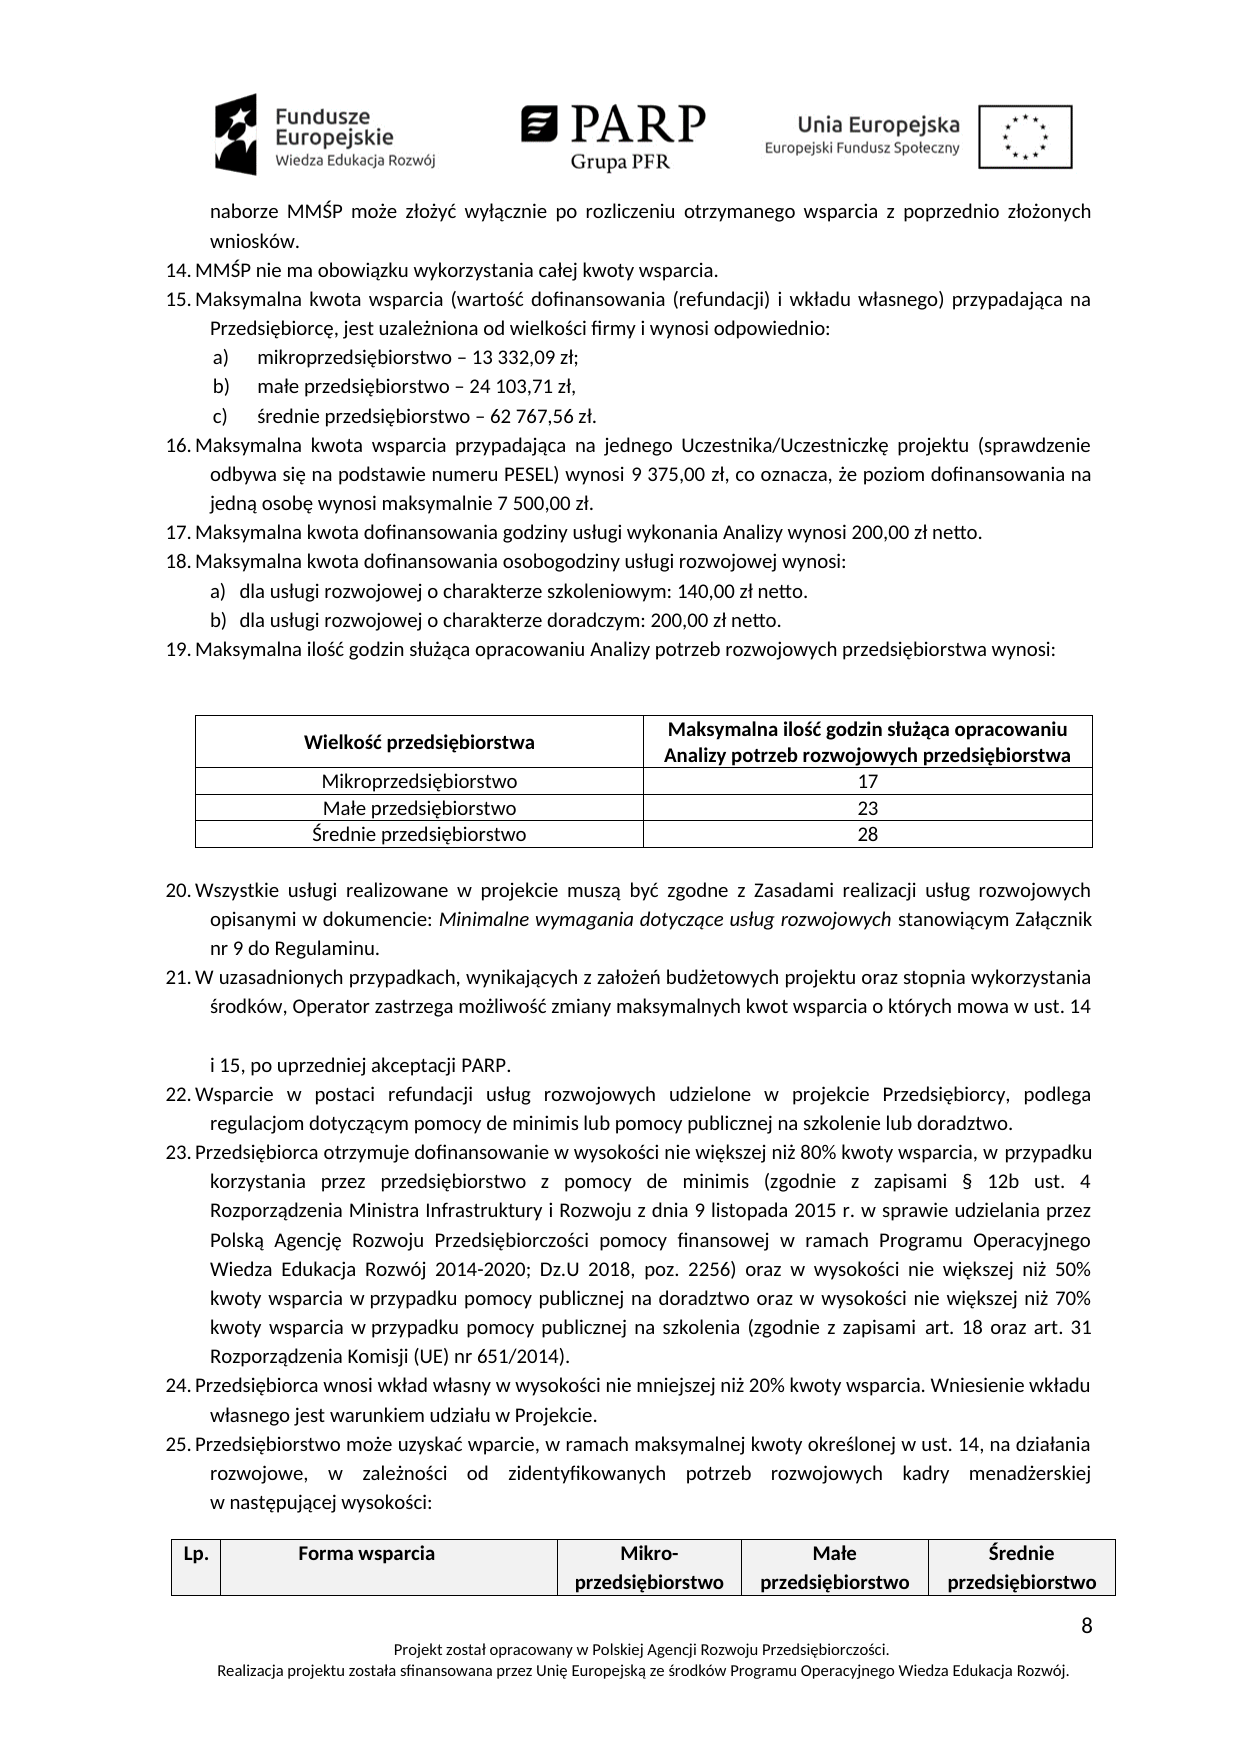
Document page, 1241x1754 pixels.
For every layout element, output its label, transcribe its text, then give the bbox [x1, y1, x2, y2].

list Maksymalna ilość godzin służąca opracowaniu Analizy potrzeb rozwojowych przedsiębiorstwa wynosi: [165, 636, 1092, 662]
list W uzasadnionych przypadkach, wynikających z założeń budżetowych projektu oraz stopnia wykorzystania środków, Operator zastrzega możliwość zmiany maksymalnych kwot wsparcia o których mowa w ust. 14 i 15, po uprzedniej akceptacji PARP. [165, 964, 1092, 1077]
list Maksymalna kwota wsparcia przypadająca na jednego Uczestnika/Uczestniczkę projektu (sprawdzenie odbywa się na podstawie numeru PESEL) wynosi 9 375,00 zł, co oznacza, że poziom dofinansowania na jedną osobę wynosi maksymalnie 7 500,00 zł. [165, 432, 1092, 516]
list Maksymalna kwota dofinansowania osobogodziny usługi rozwojowej wynosi: [165, 549, 1092, 574]
list Maksymalna kwota dofinansowania godziny usługi wykonania Analizy wynosi 200,00 zł netto. [165, 519, 1092, 545]
table_cell Średnie przedsiębiorstwo [196, 821, 643, 847]
list Przedsiębiorstwo może uzyskać wparcie, w ramach maksymalnej kwoty określonej w ust. 14, na działania rozwojowe, w zależności od zidentyfikowanych potrzeb rozwojowych kadry menadżerskiej w następującej wysokości: [165, 1431, 1092, 1515]
table_header Lp. [172, 1540, 220, 1595]
list Maksymalna kwota wsparcia (wartość dofinansowania (refundacji) i wkładu własnego) przypadająca na Przedsiębiorcę, jest uzależniona od wielkości firmy i wynosi odpowiednio: [165, 286, 1092, 341]
table_header Średnie przedsiębiorstwo Kwota wsparcia nie większa niż [929, 1540, 1115, 1595]
picture [194, 70, 1093, 199]
list b) dla usługi rozwojowej o charakterze doradczym: 200,00 zł netto. [210, 607, 1092, 632]
list Przedsiębiorca otrzymuje dofinansowanie w wysokości nie większej niż 80% kwoty wsparcia, w przypadku korzystania przez przedsiębiorstwo z pomocy de minimis (zgodnie z zapisami § 12b ust. 4 Rozporządzenia Ministra Infrastruktury i Rozwoju z dnia 9 listopada 2015 r. w sprawie udzielania przez Polską Agencję Rozwoju Przedsiębiorczości pomocy finansowej w ramach Programu Operacyjnego Wiedza Edukacja Rozwój 2014-2020; Dz.U 2018, poz. 2256) oraz w wysokości nie większej niż 50% kwoty wsparcia w przypadku pomocy publicznej na doradztwo oraz w wysokości nie większej niż 70% kwoty wsparcia w przypadku pomocy publicznej na szkolenia (zgodnie z zapisami art. 18 oraz art. 31 Rozporządzenia Komisji (UE) nr 651/2014). [165, 1139, 1092, 1369]
table_header Małe przedsiębiorstwo Kwota wsparcia nie większa niż [742, 1540, 928, 1595]
list Wszystkie usługi realizowane w projekcie muszą być zgodne z Zasadami realizacji usług rozwojowych opisanymi w dokumencie: Minimalne wymagania dotyczące usług rozwojowych stanowiącym Załącznik nr 9 do Regulaminu. [165, 877, 1092, 961]
list dla usługi rozwojowej o charakterze szkoleniowym: 140,00 zł netto. [210, 578, 1092, 603]
list mikroprzedsiębiorstwo – 13 332,09 zł; [213, 344, 1092, 370]
list średnie przedsiębiorstwo – 62 767,56 zł. [213, 403, 1092, 428]
table_header Mikro- przedsiębiorstwo Kwota wsparcia nie większa niż [558, 1540, 741, 1595]
list Wsparcie w postaci refundacji usług rozwojowych udzielone w projekcie Przedsiębiorcy, podlega regulacjom dotyczącym pomocy de minimis lub pomocy publicznej na szkolenie lub doradztwo. [165, 1081, 1092, 1136]
table_cell 28 [644, 821, 1092, 847]
table_cell Małe przedsiębiorstwo [196, 795, 643, 820]
table_header Maksymalna ilość godzin służąca opracowaniu Analizy potrzeb rozwojowych przedsiębiorstwa [644, 716, 1092, 767]
list małe przedsiębiorstwo – 24 103,71 zł, [213, 374, 1092, 399]
list Przedsiębiorca wnosi wkład własny w wysokości nie mniejszej niż 20% kwoty wsparcia. Wniesienie wkładu własnego jest warunkiem udziału w Projekcie. [165, 1373, 1092, 1427]
table_cell 23 [644, 795, 1092, 820]
table_header Wielkość przedsiębiorstwa [196, 716, 643, 767]
list MMŚP nie ma obowiązku wykorzystania całej kwoty wsparcia. [165, 257, 1092, 282]
table_cell Mikroprzedsiębiorstwo [196, 768, 643, 794]
table_header Forma wsparcia [221, 1540, 557, 1595]
table_cell 17 [644, 768, 1092, 794]
